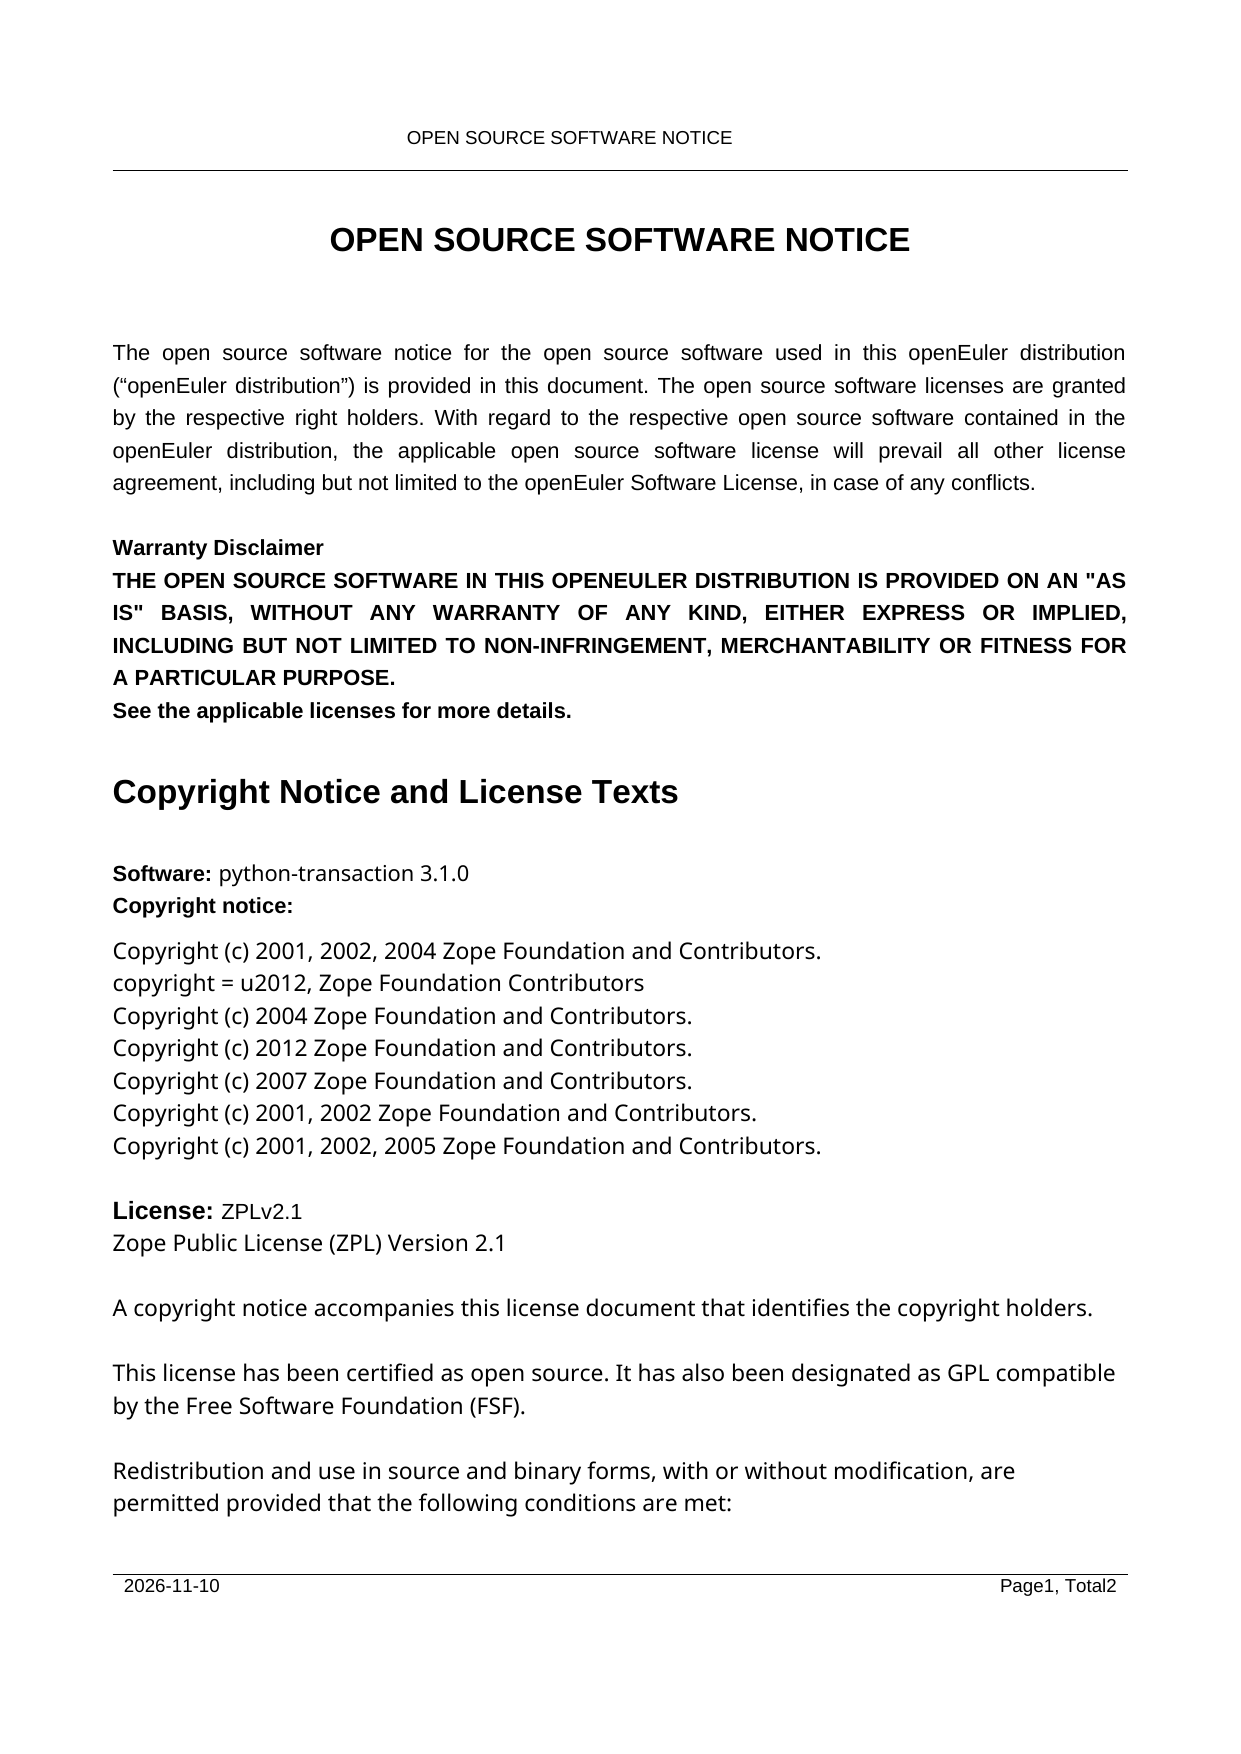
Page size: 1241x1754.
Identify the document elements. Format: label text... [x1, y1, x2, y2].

text This license has been certified as open source. It has also been designated as GPL compatible by the Free Software Foundation (FSF). [112, 1356, 1128, 1421]
text A copyright notice accompanies this license document that identifies the copyright holders. [112, 1291, 1128, 1324]
text Redistribution and use in source and binary forms, with or without modification, are permitted provided that the following conditions are met: [112, 1454, 1128, 1519]
text Copyright (c) 2001, 2002, 2004 Zope Foundation and Contributors. copyright = u2012, Zope Foundation Contributors Copyright (c) 2004 Zope Foundation and Contributors. Copyright (c) 2012 Zope Foundation and Contributors. Copyright (c) 2007 Zope Foundation and Contributors. Copyright (c) 2001, 2002 Zope Foundation and Contributors. Copyright (c) 2001, 2002, 2005 Zope Foundation and Contributors. [112, 934, 1128, 1194]
title Software: python-transaction 3.1.0 [112, 856, 1128, 889]
text Zope Public License (ZPL) Version 2.1 [112, 1226, 1128, 1259]
text Warranty Disclaimer [112, 531, 1128, 564]
text OPEN SOURCE SOFTWARE NOTICE [112, 206, 1128, 271]
text The open source software notice for the open source software used in this openEuler distribution (“openEuler distribution”) is provided in this document. The open source software licenses are granted by the respective right holders. With regard to the respective open source software contained in the openEuler distribution, the applicable open source software license will prevail all other license agreement, including but not limited to the openEuler Software License, in case of any conflicts. [112, 336, 1128, 499]
text License: ZPLv2.1 [112, 1194, 1128, 1226]
text Copyright Notice and License Texts [112, 759, 1128, 824]
text THE OPEN SOURCE SOFTWARE IN THIS OPENEULER DISTRIBUTION IS PROVIDED ON AN "AS IS" BASIS, WITHOUT ANY WARRANTY OF ANY KIND, EITHER EXPRESS OR IMPLIED, INCLUDING BUT NOT LIMITED TO NON-INFRINGEMENT, MERCHANTABILITY OR FITNESS FOR A PARTICULAR PURPOSE. See the applicable licenses for more details. [112, 564, 1128, 726]
text Copyright notice: [112, 889, 1128, 921]
